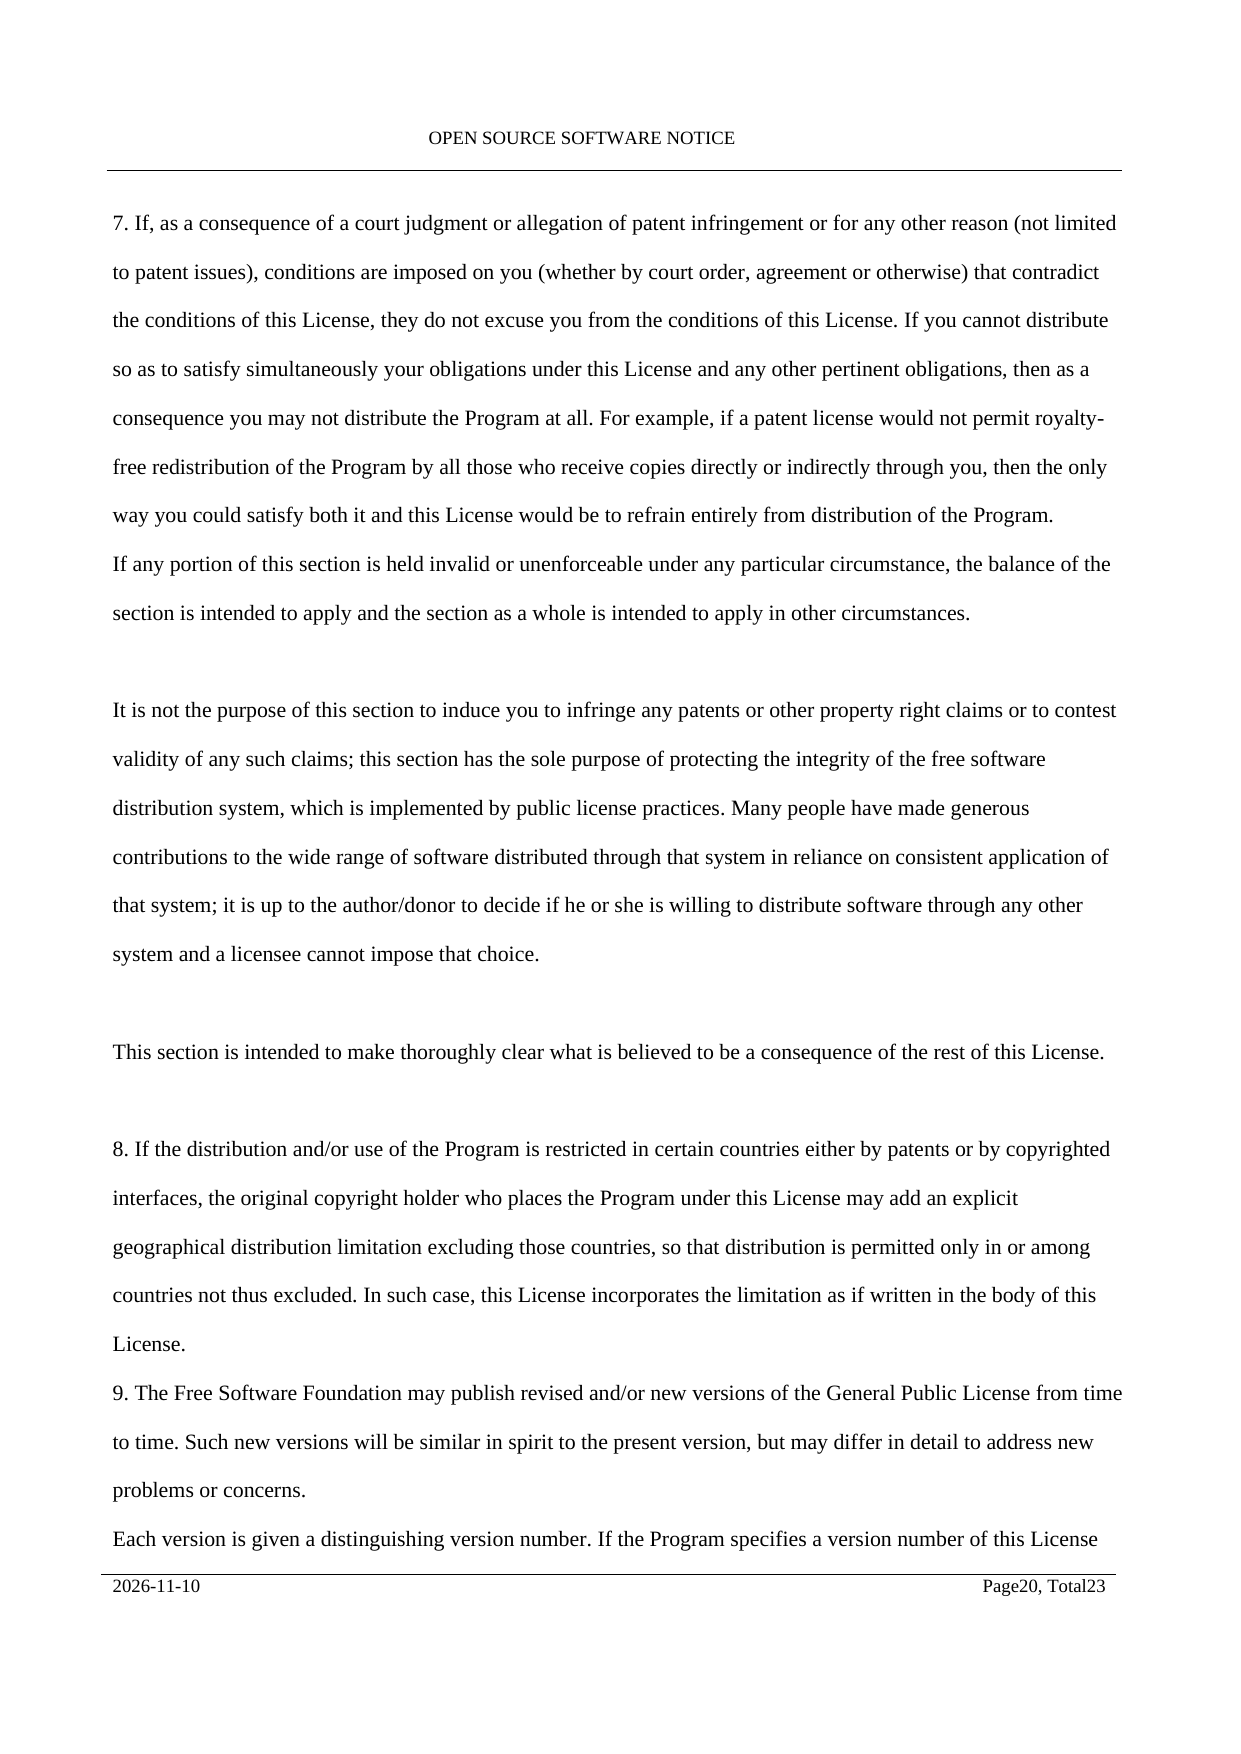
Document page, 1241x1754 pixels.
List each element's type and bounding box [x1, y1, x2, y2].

text [112, 206, 1128, 1555]
